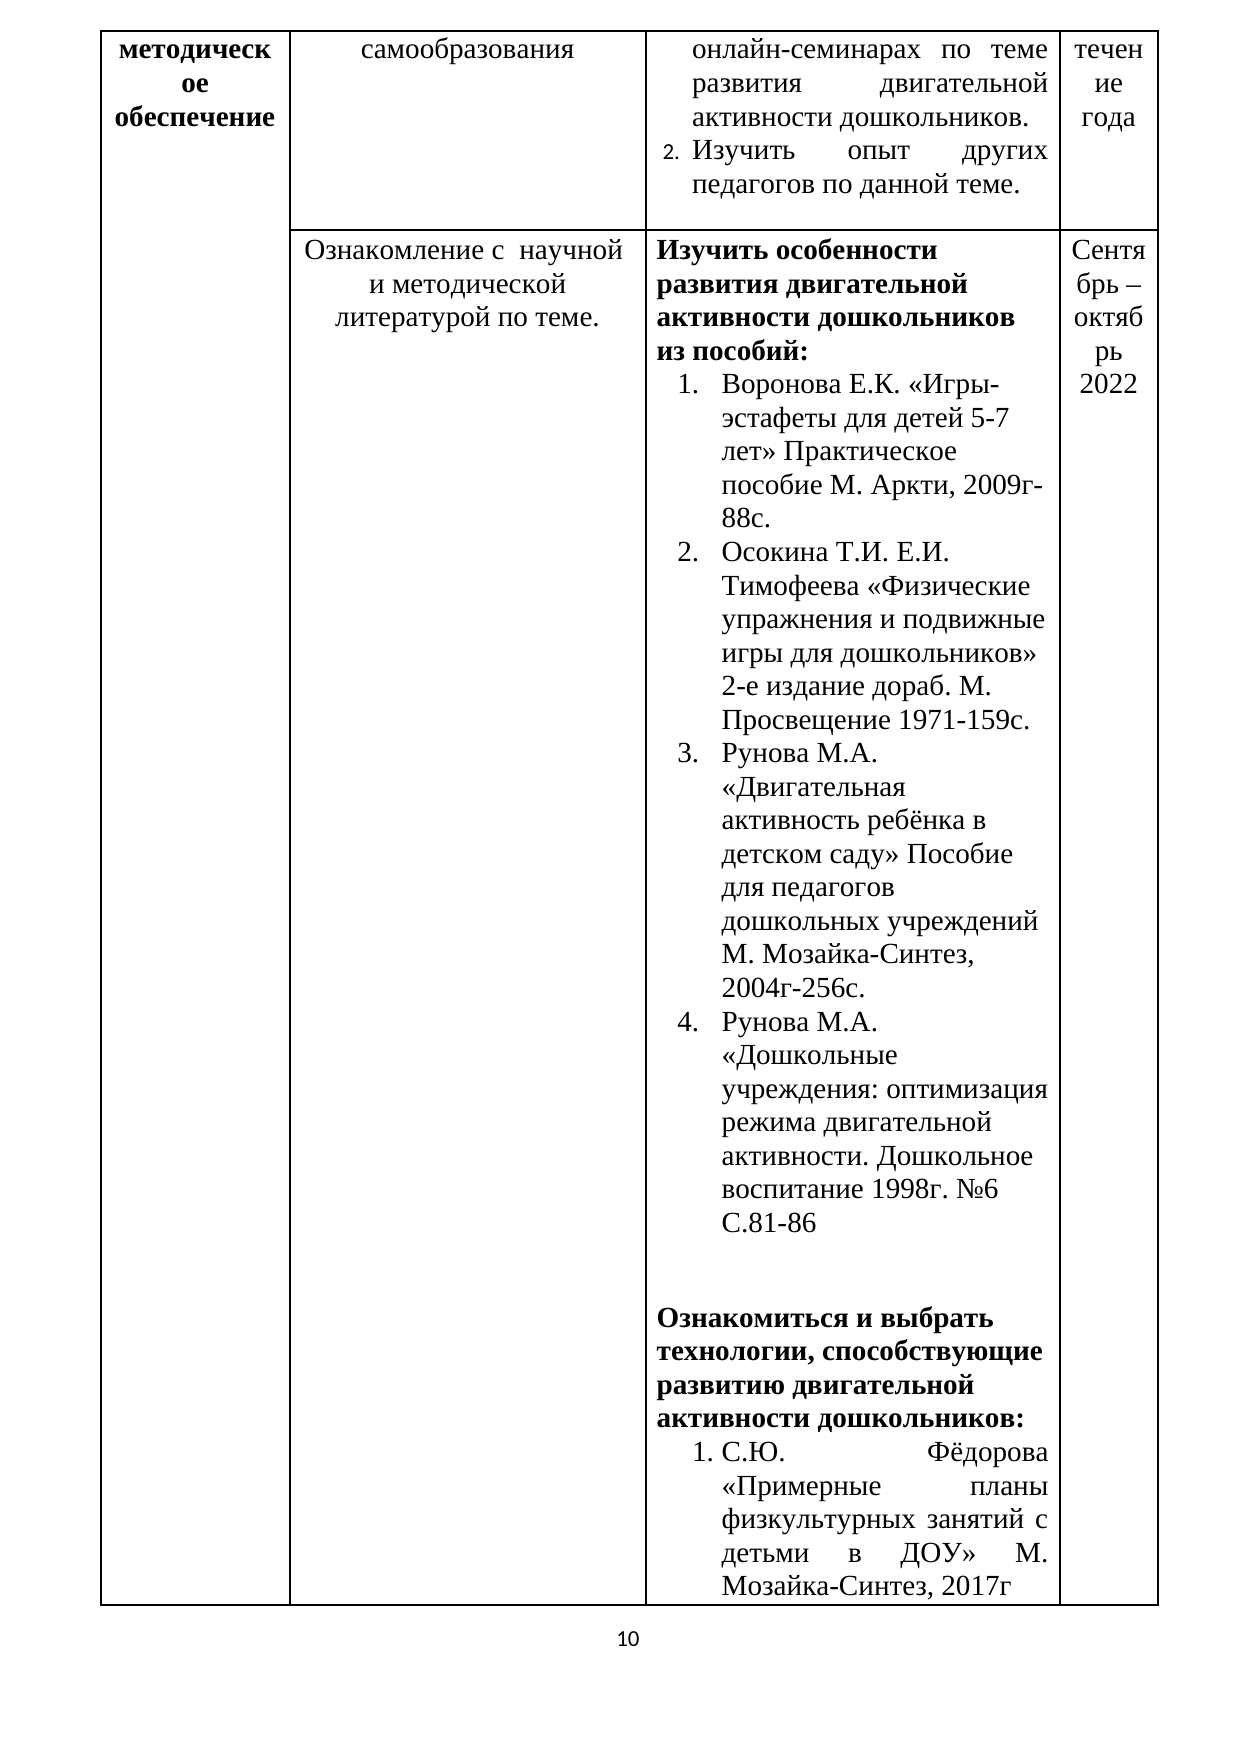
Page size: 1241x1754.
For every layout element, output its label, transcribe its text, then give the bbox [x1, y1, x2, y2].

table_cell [291, 231, 645, 1603]
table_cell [102, 32, 289, 1603]
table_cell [647, 231, 1059, 1603]
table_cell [647, 32, 1059, 228]
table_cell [291, 32, 645, 228]
table_cell В течение года [1061, 32, 1157, 228]
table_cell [1061, 231, 1157, 1603]
